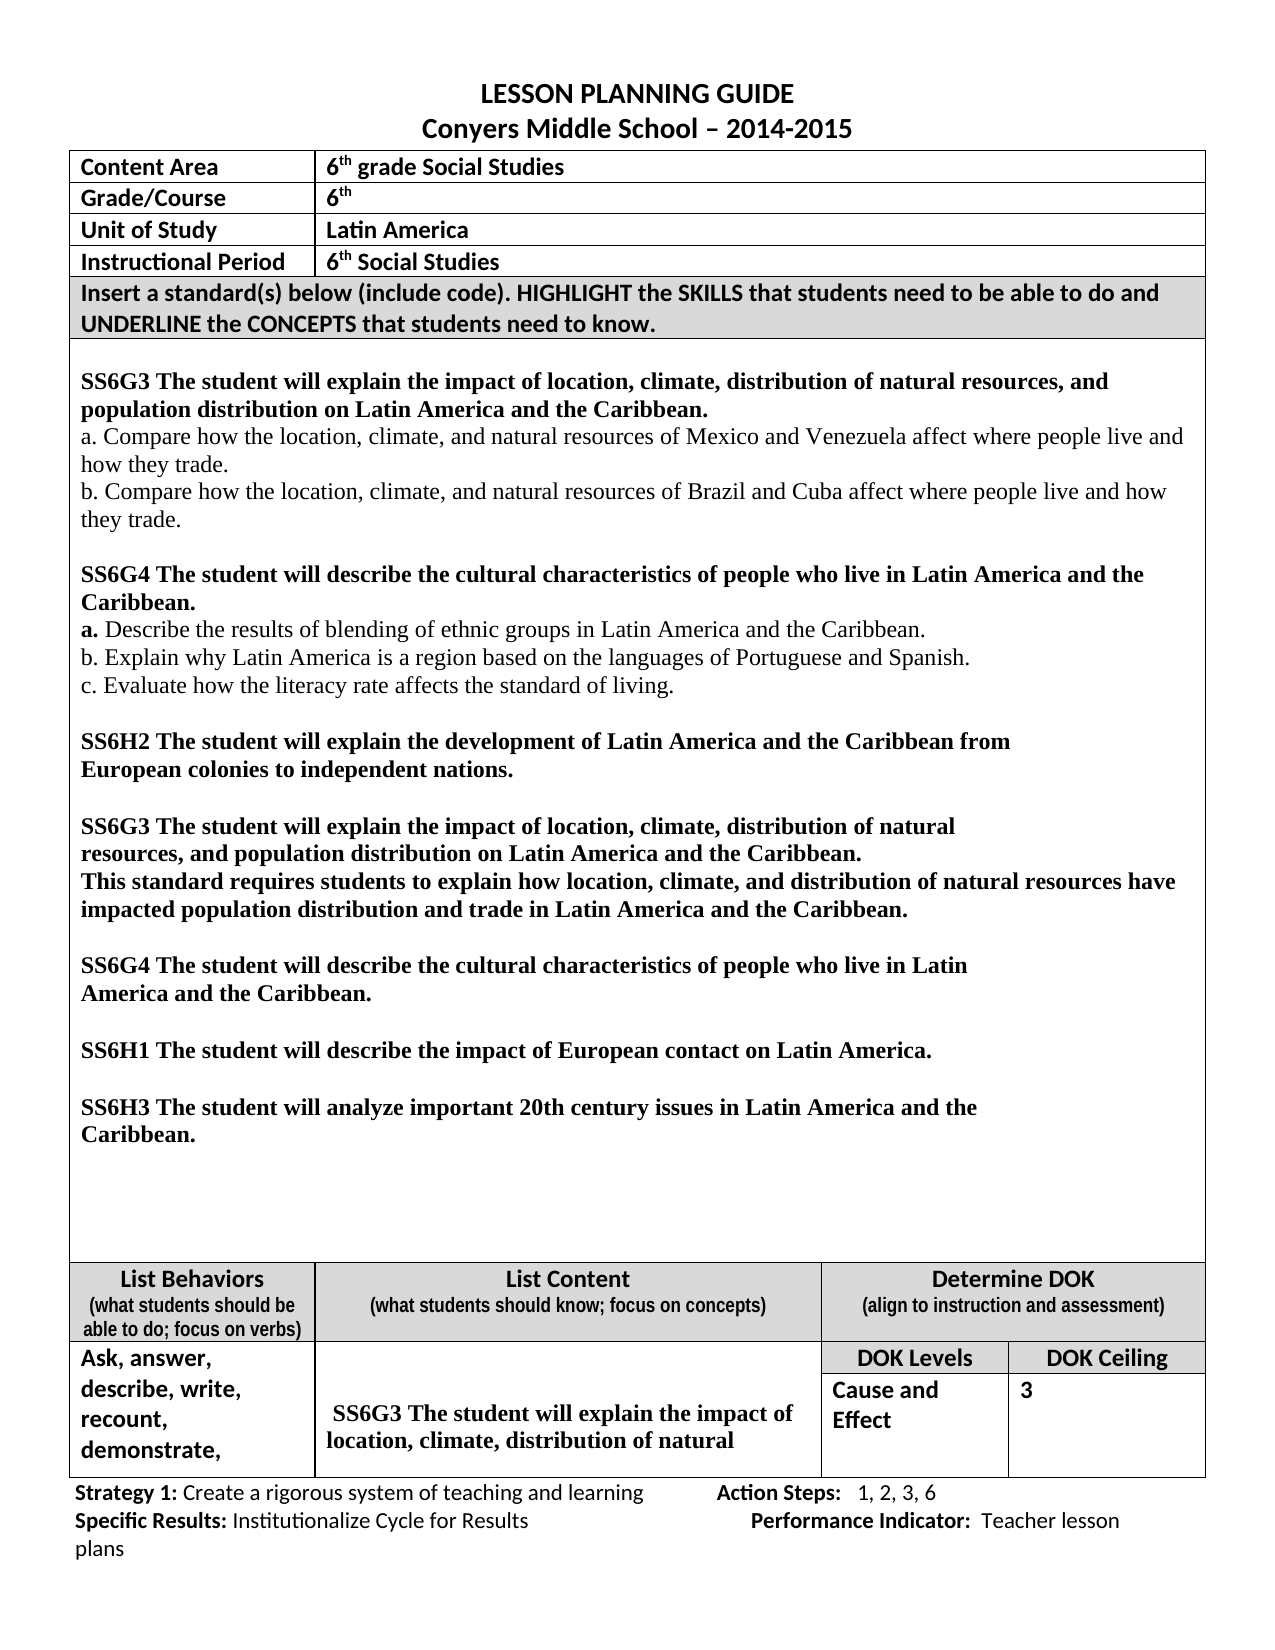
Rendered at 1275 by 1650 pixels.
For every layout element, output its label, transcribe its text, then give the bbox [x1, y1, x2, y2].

table_cell 6th Social Studies [316, 246, 1205, 276]
table_header Content Area [70, 151, 314, 182]
table_cell Grade/Course [70, 183, 314, 213]
table_cell Latin America [316, 214, 1205, 245]
table_cell Unit of Study [70, 214, 314, 245]
table_cell 3 [1009, 1374, 1205, 1477]
table_cell Determine DOK (align to instruction and assessment) [822, 1263, 1205, 1341]
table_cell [822, 1374, 1008, 1477]
table_cell DOK Ceiling [1009, 1342, 1205, 1373]
table_cell Instructional Period [70, 246, 314, 276]
table_cell Insert a standard(s) below (include code). HIGHLIGHT the SKILLS that students need to be able to do and UNDERLINE the CONCEPTS that students need to know. [70, 277, 1205, 338]
table_cell Ask, answer, describe, write, recount, demonstrate, identify and locate [70, 1342, 314, 1477]
table_header 6th grade Social Studies [316, 151, 1205, 182]
table_cell List Content (what students should know; focus on concepts) [316, 1263, 821, 1341]
table_cell SS6G3 The student will explain the impact of location, climate, distribution of natural resources, and population distribution on Latin America and the Caribbean. a. Compare how the location, climate, and natural resources of Mexico and Venezuela affect where people live and how they trade. b. Compare how the location, climate, and natural resources of Brazil and Cuba affect where people live and how they trade. SS6G4 The student will describe the cultural characteristics of people who live in Latin America and the Caribbean. a. Describe the results of blending of ethnic groups in Latin America and the Caribbean. b. Explain why Latin America is a region based on the languages of Portuguese and Spanish. c. Evaluate how the literacy rate affects the standard of living. SS6H2 The student will explain the development of Latin America and the Caribbean from European colonies to independent nations. SS6G3 The student will explain the impact of location, climate, distribution of natural resources, and population distribution on Latin America and the Caribbean. This standard requires students to explain how location, climate, and distribution of natural resources have impacted population distribution and trade in Latin America and the Caribbean. SS6G4 The student will describe the cultural characteristics of people who live in Latin America and the Caribbean. SS6H1 The student will describe the impact of European contact on Latin America. SS6H3 The student will analyze important 20th century issues in Latin America and the Caribbean. [70, 339, 1205, 1262]
table_cell SS6G3 The student will explain the impact of location, climate, distribution of natural resources, and population distribution on Latin America and the Caribbean. a. Compare how the location, climate, and natural resources of Mexico and Venezuela affect where people live and how they trade. b. Compare how the location, climate, and natural resources of Brazil and Cuba affect where people live and how they trade. SS6G4 The student will describe the cultural characteristics of people who live in Latin America and the Caribbean. a. Describe the results of blending of ethnic groups in Latin America and the Caribbean. b. Explain why Latin America is a region based on the languages of Portuguese and Spanish. c. Evaluate how the literacy rate affects the standard of living. Common Core Connection: ELACC6-8RH7 Students will integrate visual information with other information in print or digital texts. [316, 1342, 821, 1477]
table_cell DOK Levels [822, 1342, 1008, 1373]
table_cell 6th [316, 183, 1205, 213]
table_cell List Behaviors (what students should be able to do; focus on verbs) [70, 1263, 314, 1341]
